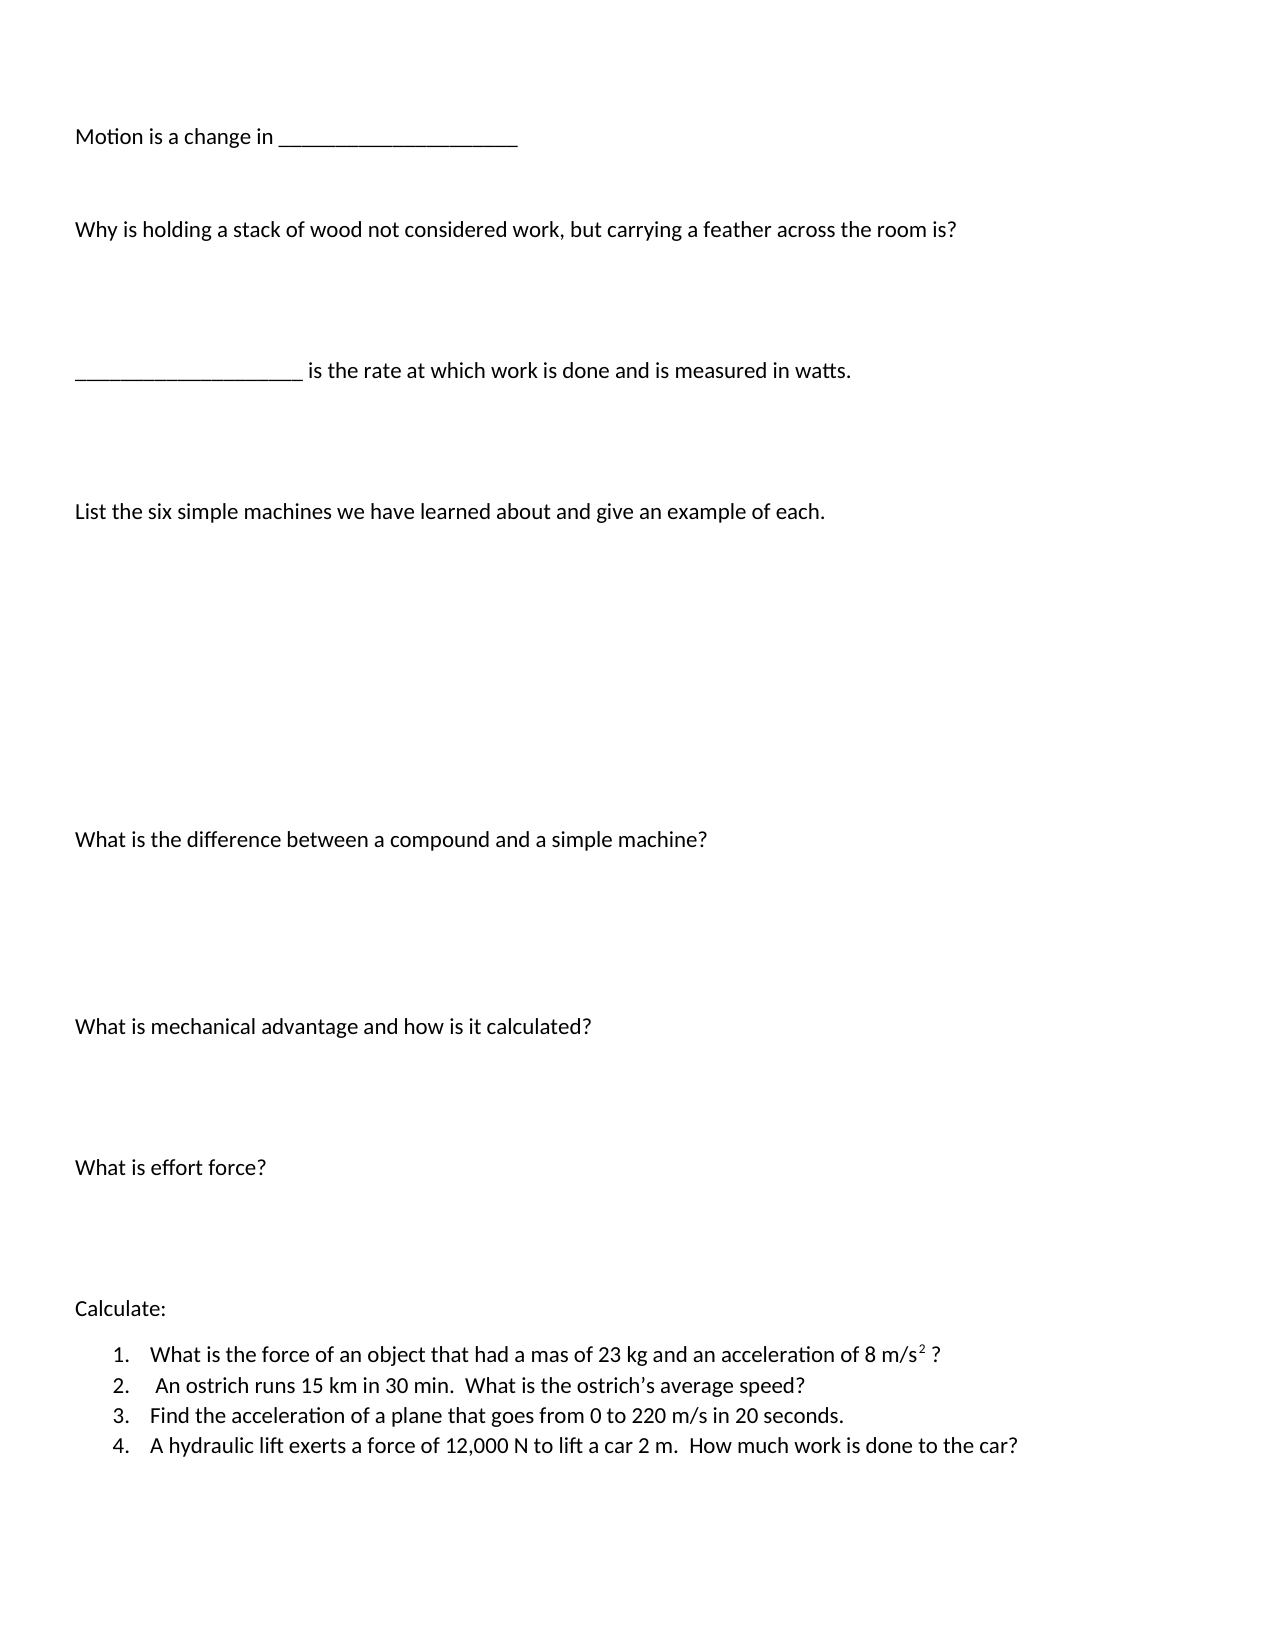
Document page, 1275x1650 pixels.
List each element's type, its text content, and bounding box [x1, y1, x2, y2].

text Motion is a change in _____________________ [75, 122, 1200, 150]
list Find the acceleration of a plane that goes from 0 to 220 m/s in 20 seconds. [112, 1401, 1200, 1429]
text ____________________ is the rate at which work is done and is measured in watts. [75, 356, 1200, 384]
text Why is holding a stack of wood not considered work, but carrying a feather across the room is? [75, 216, 1200, 244]
text Calculate: [75, 1294, 1200, 1322]
text What is effort force? [75, 1153, 1200, 1181]
text What is mechanical advantage and how is it calculated? [75, 1012, 1200, 1041]
list What is the force of an object that had a mas of 23 kg and an acceleration of 8 m/s2 ? [112, 1341, 1200, 1369]
list A hydraulic lift exerts a force of 12,000 N to lift a car 2 m. How much work is done to the car? [112, 1431, 1200, 1459]
list An ostrich runs 15 km in 30 min. What is the ostrich’s average speed? [112, 1371, 1200, 1399]
text List the six simple machines we have learned about and give an example of each. [75, 497, 1200, 525]
text What is the difference between a compound and a simple machine? [75, 825, 1200, 853]
